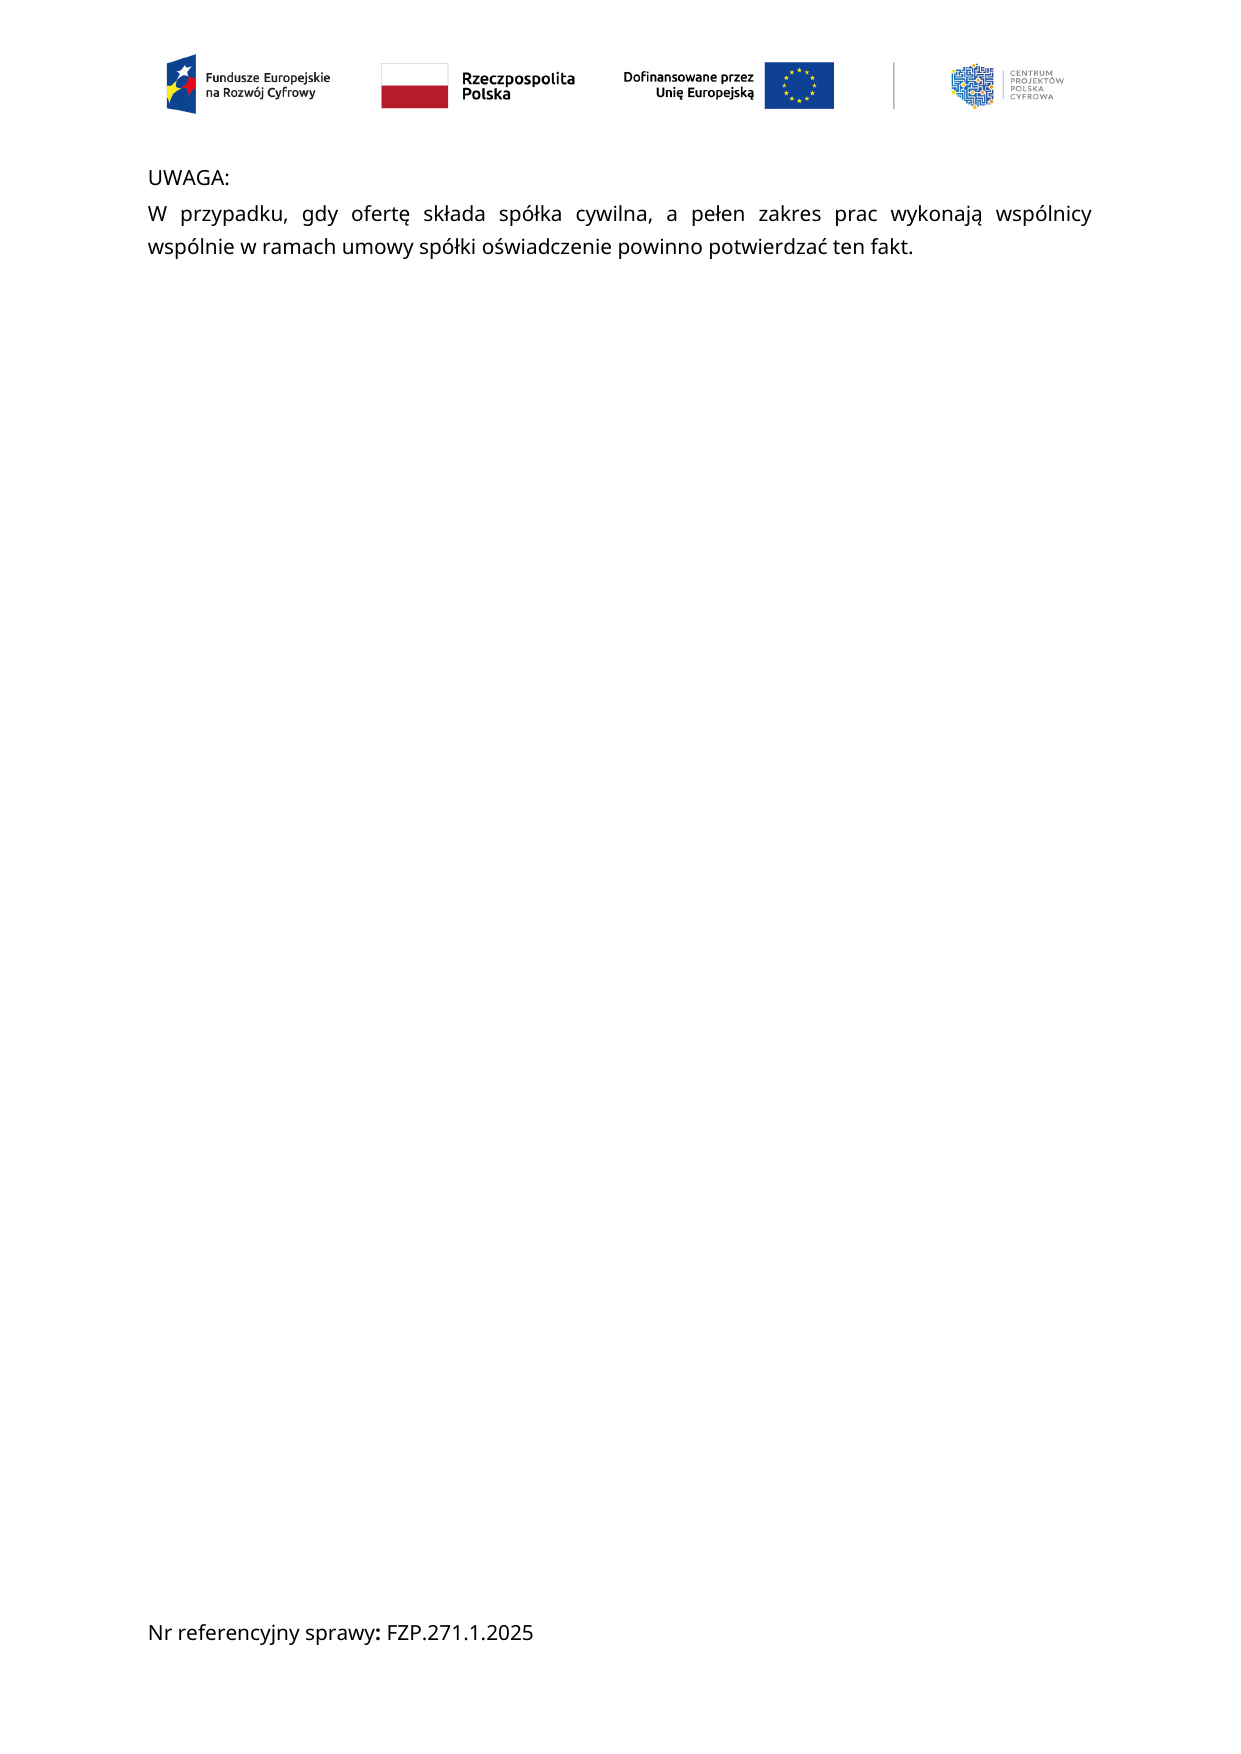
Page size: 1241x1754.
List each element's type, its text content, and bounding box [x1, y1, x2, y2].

text UWAGA: [148, 163, 1093, 191]
picture [147, 34, 1093, 133]
text W przypadku, gdy ofertę składa spółka cywilna, a pełen zakres prac wykonają wspólnicy wspólnie w ramach umowy spółki oświadczenie powinno potwierdzać ten fakt. [148, 199, 1093, 261]
